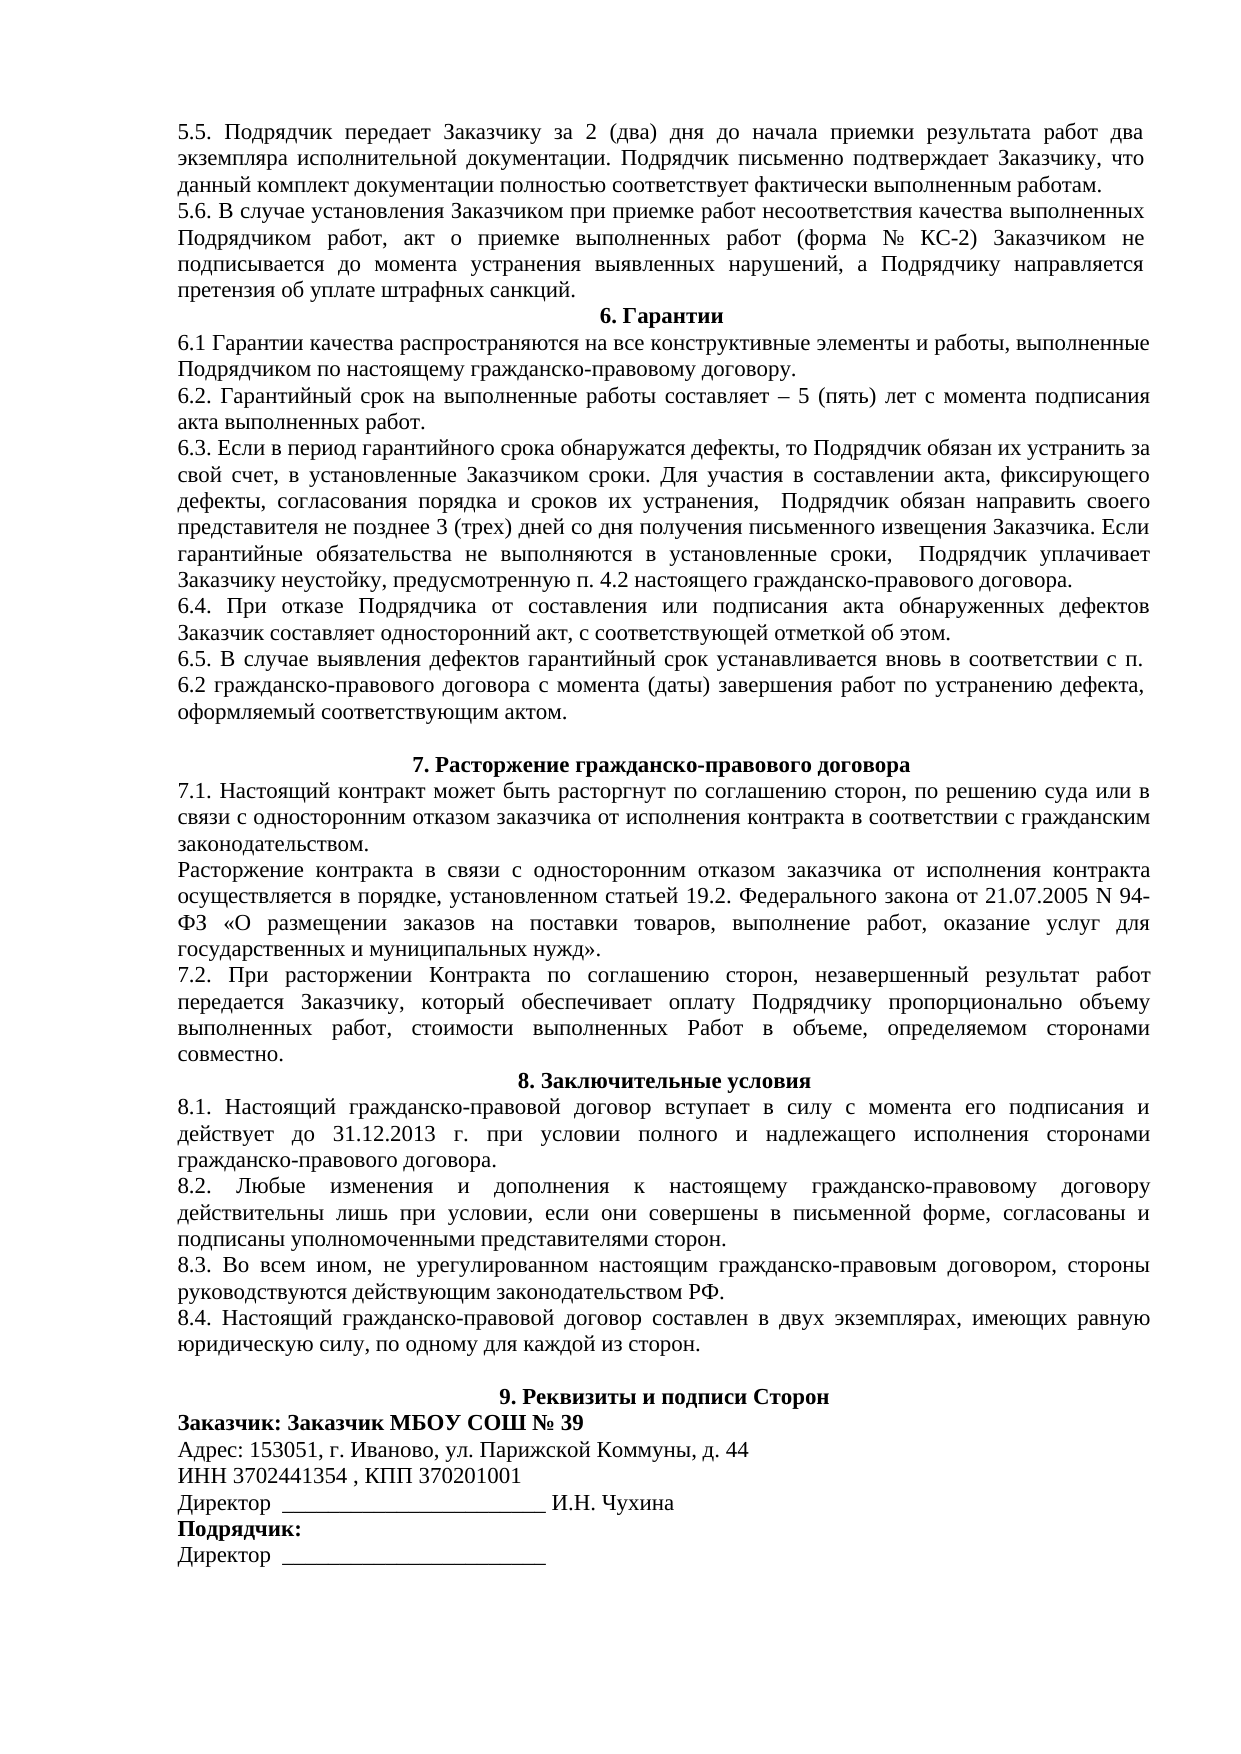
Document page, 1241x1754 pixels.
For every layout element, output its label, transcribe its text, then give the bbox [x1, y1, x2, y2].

text ИНН 3702441354 , КПП 370201001 [177, 1462, 1152, 1488]
text 7.2. При расторжении Контракта по соглашению сторон, незавершенный результат работ передается Заказчику, который обеспечивает оплату Подрядчику пропорционально объему выполненных работ, стоимости выполненных Работ в объеме, определяемом сторонами совместно. [177, 961, 1152, 1067]
text 7.1. Настоящий контракт может быть расторгнут по соглашению сторон, по решению суда или в связи с односторонним отказом заказчика от исполнения контракта в соответствии с гражданским законодательством. [177, 777, 1152, 856]
text Директор _______________________ [177, 1541, 1152, 1568]
text 7. Расторжение гражданско-правового договора [177, 751, 1146, 777]
text 8.4. Настоящий гражданско-правовой договор составлен в двух экземплярах, имеющих равную юридическую силу, по одному для каждой из сторон. [177, 1304, 1152, 1357]
text 8.3. Во всем ином, не урегулированном настоящим гражданско-правовым договором, стороны руководствуются действующим законодательством РФ. [177, 1251, 1152, 1304]
text 8.2. Любые изменения и дополнения к настоящему гражданско-правовому договору действительны лишь при условии, если они совершены в письменной форме, согласованы и подписаны уполномоченными представителями сторон. [177, 1172, 1152, 1251]
text 6.3. Если в период гарантийного срока обнаружатся дефекты, то Подрядчик обязан их устранить за свой счет, в установленные Заказчиком сроки. Для участия в составлении акта, фиксирующего дефекты, согласования порядка и сроков их устранения, Подрядчик обязан направить своего представителя не позднее 3 (трех) дней со дня получения письменного извещения Заказчика. Если гарантийные обязательства не выполняются в установленные сроки, Подрядчик уплачивает Заказчику неустойку, предусмотренную п. 4.2 настоящего гражданско-правового договора. [177, 434, 1152, 592]
text Расторжение контракта в связи с односторонним отказом заказчика от исполнения контракта осуществляется в порядке, установленном статьей 19.2. Федерального закона от 21.07.2005 N 94-ФЗ «О размещении заказов на поставки товаров, выполнение работ, оказание услуг для государственных и муниципальных нужд». [177, 856, 1152, 961]
text 6.4. При отказе Подрядчика от составления или подписания акта обнаруженных дефектов Заказчик составляет односторонний акт, с соответствующей отметкой об этом. [177, 592, 1152, 645]
text 8.1. Настоящий гражданско-правовой договор вступает в силу с момента его подписания и действует до 31.12.2013 г. при условии полного и надлежащего исполнения сторонами гражданско-правового договора. [177, 1093, 1152, 1172]
text 8. Заключительные условия [177, 1067, 1152, 1093]
text Заказчик: Заказчик МБОУ СОШ № 39 [177, 1409, 1152, 1436]
text 6.2. Гарантийный срок на выполненные работы составляет – 5 (пять) лет с момента подписания акта выполненных работ. [177, 382, 1152, 434]
text 6.5. В случае выявления дефектов гарантийный срок устанавливается вновь в соответствии с п. 6.2 гражданско-правового договора с момента (даты) завершения работ по устранению дефекта, оформляемый соответствующим актом. [177, 645, 1146, 724]
text 5.6. В случае установления Заказчиком при приемке работ несоответствия качества выполненных Подрядчиком работ, акт о приемке выполненных работ (форма № КС-2) Заказчиком не подписывается до момента устранения выявленных нарушений, а Подрядчику направляется претензия об уплате штрафных санкций. [177, 197, 1146, 303]
text Адрес: . Иваново, ул. Парижской Коммуны, д. 44 [177, 1436, 1152, 1462]
text 9. Реквизиты и подписи Сторон [177, 1383, 1152, 1409]
text Подрядчик: [177, 1515, 1152, 1541]
text 6.1 Гарантии качества распространяются на все конструктивные элементы и работы, выполненные Подрядчиком по настоящему гражданско-правовому договору. [177, 329, 1152, 382]
text 6. Гарантии [177, 303, 1146, 329]
text Директор _______________________ И.Н. Чухина [177, 1488, 1152, 1515]
text 5.5. Подрядчик передает Заказчику за 2 (два) дня до начала приемки результата работ два экземпляра исполнительной документации. Подрядчик письменно подтверждает Заказчику, что данный комплект документации полностью соответствует фактически выполненным работам. [177, 118, 1146, 197]
